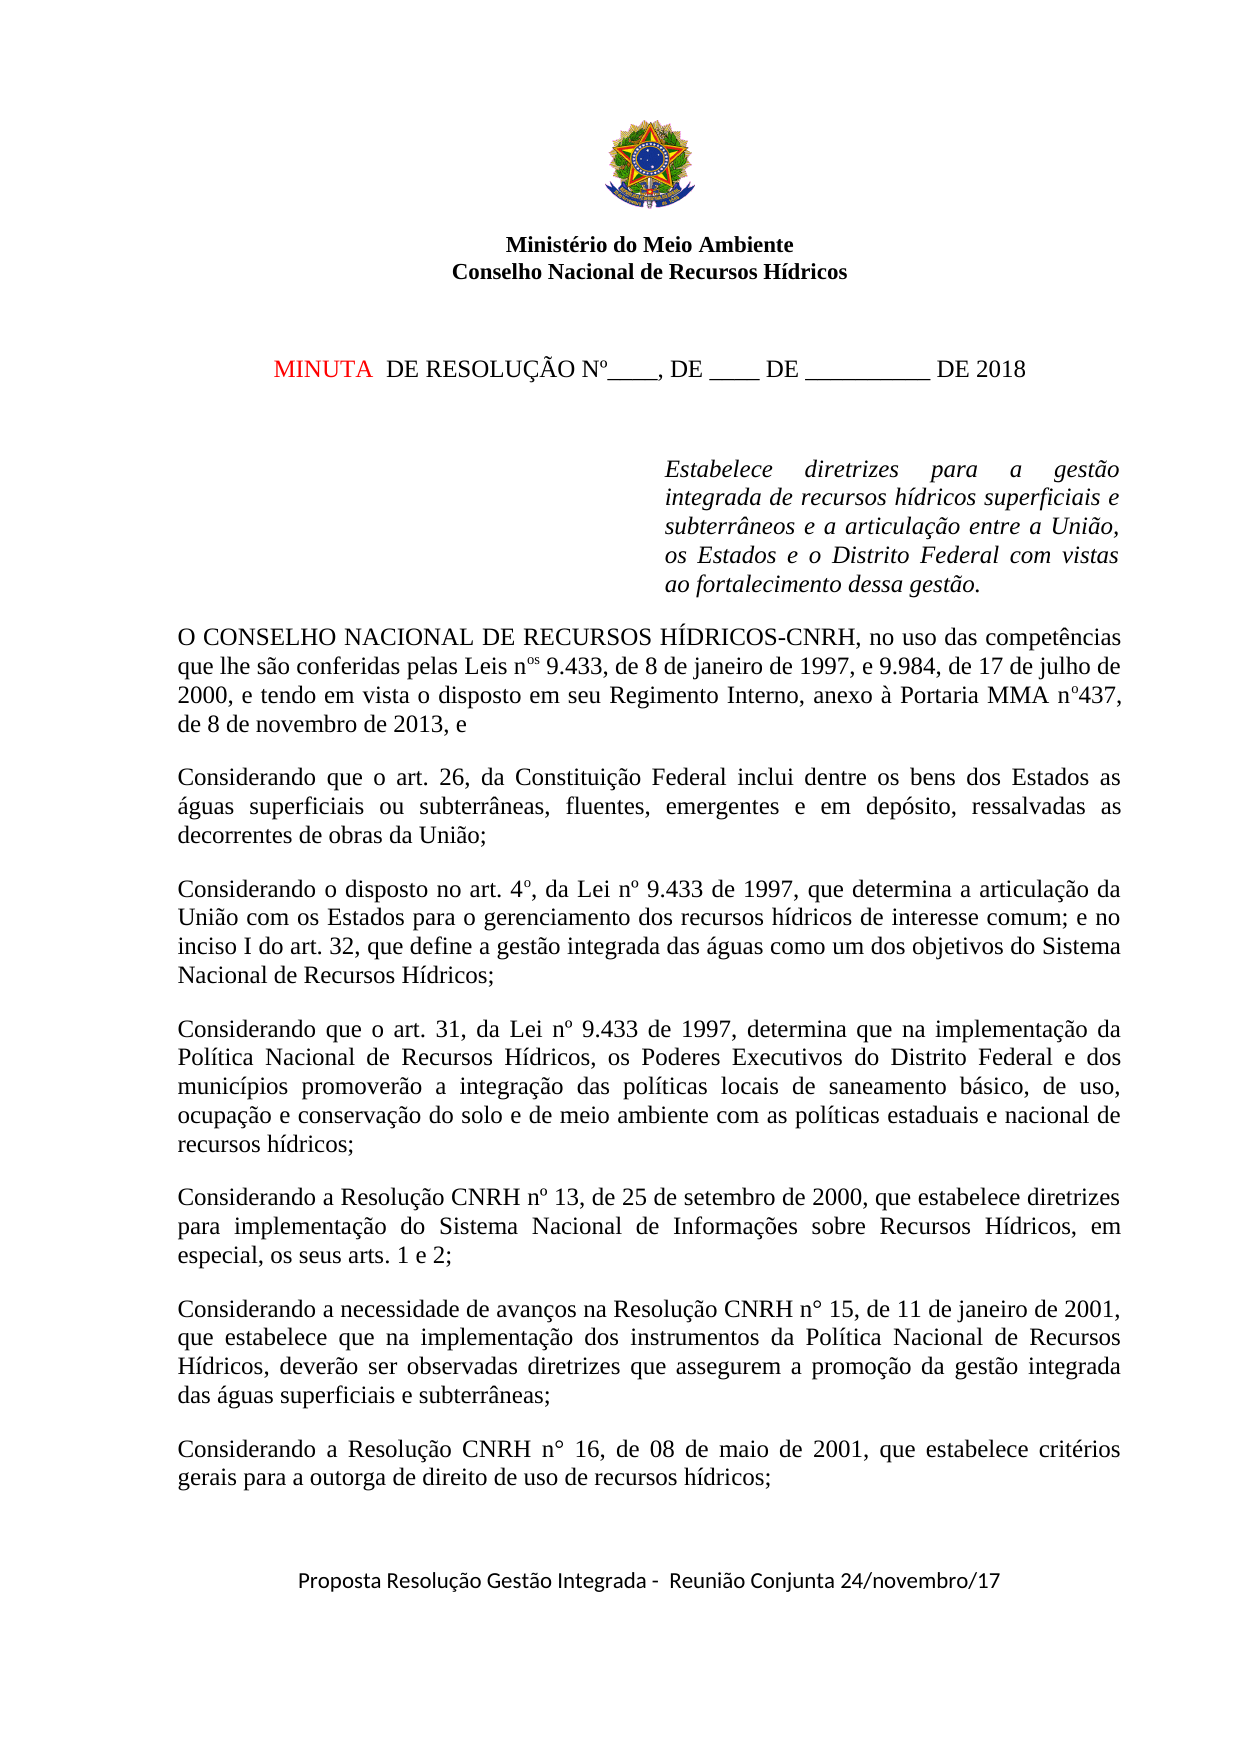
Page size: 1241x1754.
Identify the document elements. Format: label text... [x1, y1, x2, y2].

text MINUTA DE RESOLUÇÃO Nº____, DE ____ DE __________ DE 2018 [177, 354, 1122, 383]
text Ministério do Meio Ambiente Conselho Nacional de Recursos Hídricos [177, 231, 1122, 284]
text Considerando a necessidade de avanços na Resolução CNRH n° 15, de 11 de janeiro de 2001, que estabelece que na implementação dos instrumentos da Política Nacional de Recursos Hídricos, deverão ser observadas diretrizes que assegurem a promoção da gestão integrada das águas superficiais e subterrâneas; [177, 1294, 1122, 1409]
picture [603, 118, 696, 211]
text Considerando que o art. 31, da Lei nº 9.433 de 1997, determina que na implementação da Política Nacional de Recursos Hídricos, os Poderes Executivos do Distrito Federal e dos municípios promoverão a integração das políticas locais de saneamento básico, de uso, ocupação e conservação do solo e de meio ambiente com as políticas estaduais e nacional de recursos hídricos; [177, 1014, 1122, 1157]
text Considerando a Resolução CNRH n° 16, de 08 de maio de 2001, que estabelece critérios gerais para a outorga de direito de uso de recursos hídricos; [177, 1434, 1122, 1491]
text O CONSELHO NACIONAL DE RECURSOS HÍDRICOS-CNRH, no uso das competências que lhe são conferidas pelas Leis nos 9.433, de 8 de janeiro de 1997, e 9.984, de 17 de julho de 2000, e tendo em vista o disposto em seu Regimento Interno, anexo à Portaria MMA no437, de 8 de novembro de 2013, e [177, 622, 1122, 737]
text Considerando que o art. 26, da Constituição Federal inclui dentre os bens dos Estados as águas superficiais ou subterrâneas, fluentes, emergentes e em depósito, ressalvadas as decorrentes de obras da União; [177, 762, 1122, 849]
text Considerando a Resolução CNRH nº 13, de 25 de setembro de 2000, que estabelece diretrizes para implementação do Sistema Nacional de Informações sobre Recursos Hídricos, em especial, os seus arts. 1 e 2; [177, 1182, 1122, 1269]
text Considerando o disposto no art. 4o, da Lei nº 9.433 de 1997, que determina a articulação da União com os Estados para o gerenciamento dos recursos hídricos de interesse comum; e no inciso I do art. 32, que define a gestão integrada das águas como um dos objetivos do Sistema Nacional de Recursos Hídricos; [177, 874, 1122, 989]
text Estabelece diretrizes para a gestão integrada de recursos hídricos superficiais e subterrâneos e a articulação entre a União, os Estados e o Distrito Federal com vistas ao fortalecimento dessa gestão. [664, 454, 1122, 597]
